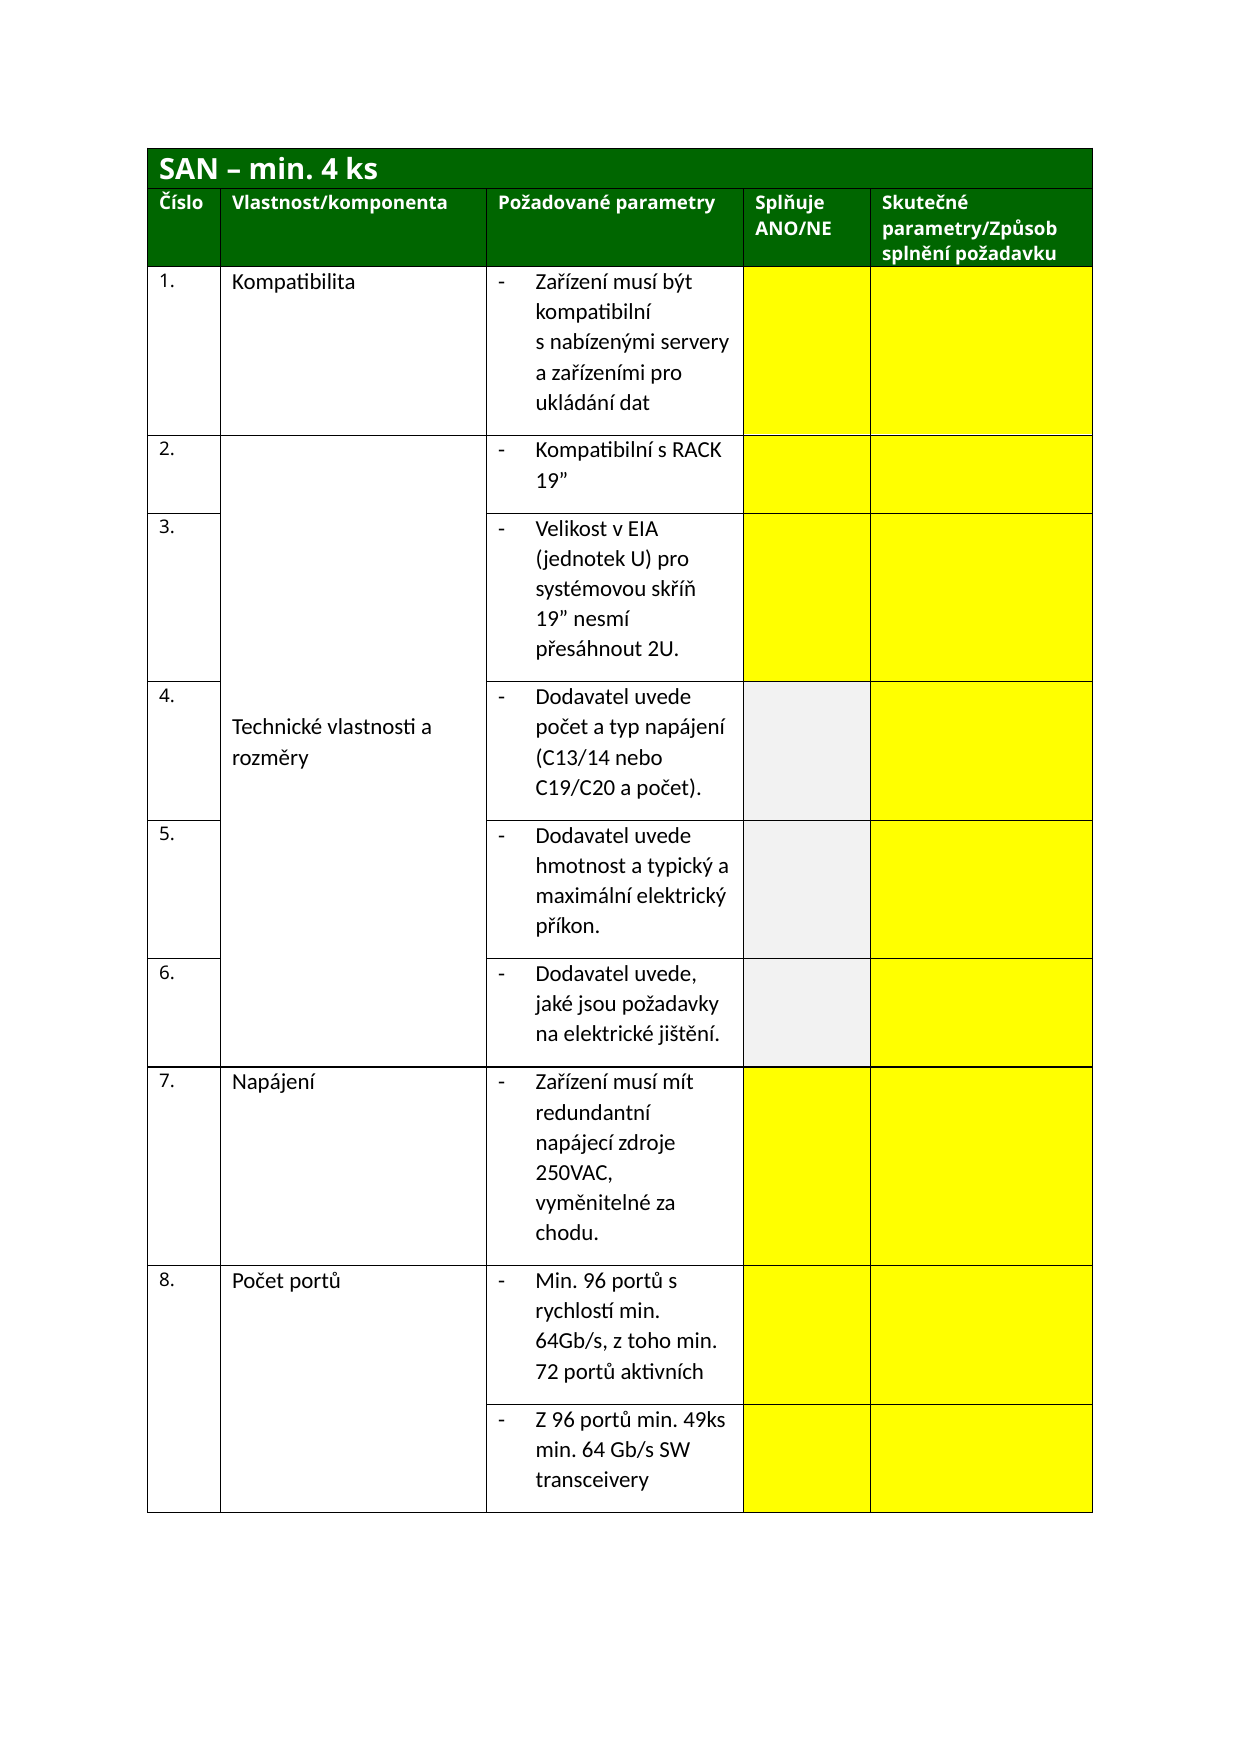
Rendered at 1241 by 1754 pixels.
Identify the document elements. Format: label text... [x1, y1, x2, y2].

table_cell [744, 682, 870, 820]
table_cell [871, 514, 1092, 681]
table_cell [148, 682, 220, 820]
table_cell Kompatibilní s RACK 19” [487, 436, 743, 513]
table_cell Dodavatel uvede počet a typ napájení (C13/14 nebo C19/C20 a počet). [487, 682, 743, 820]
table_cell Min. 96 portů s rychlostí min. 64Gb/s, z toho min. 72 portů aktivních [487, 1266, 743, 1404]
table_cell [148, 1266, 220, 1512]
table_cell [871, 267, 1092, 434]
table_cell [148, 959, 220, 1066]
table_cell [871, 959, 1092, 1066]
table_header SAN – min. 4 ks [148, 149, 1092, 188]
table_cell Kompatibilita [221, 267, 486, 434]
table_cell [744, 1068, 870, 1265]
table_cell [871, 1068, 1092, 1265]
table_cell [148, 821, 220, 958]
table_cell Skutečné parametry/Způsob splnění požadavku [871, 189, 1092, 266]
table_cell Napájení [221, 1068, 486, 1265]
table_cell [871, 682, 1092, 820]
table_cell [744, 1266, 870, 1404]
table_cell Dodavatel uvede hmotnost a typický a maximální elektrický příkon. [487, 821, 743, 958]
table_cell [744, 436, 870, 513]
table_cell [148, 1068, 220, 1265]
table_cell [148, 267, 220, 434]
table_cell Číslo [148, 189, 220, 266]
table_cell Požadované parametry [487, 189, 743, 266]
table_cell [744, 514, 870, 681]
table_cell [871, 1405, 1092, 1512]
table_cell Z 96 portů min. 49ks min. 64 Gb/s SW transceivery [487, 1405, 743, 1512]
table_cell Vlastnost/komponenta [221, 189, 486, 266]
table_cell [871, 436, 1092, 513]
table_cell Dodavatel uvede, jaké jsou požadavky na elektrické jištění. [487, 959, 743, 1066]
table_cell [744, 267, 870, 434]
table_cell [871, 821, 1092, 958]
table_cell [148, 514, 220, 681]
table_cell Splňuje ANO/NE [744, 189, 870, 266]
table_cell [744, 959, 870, 1066]
table_cell Počet portů [221, 1266, 486, 1512]
table_cell Zařízení musí mít redundantní napájecí zdroje 250VAC, vyměnitelné za chodu. [487, 1068, 743, 1265]
table_cell Technické vlastnosti a rozměry [221, 436, 486, 1066]
table_cell Zařízení musí být kompatibilní s nabízenými servery a zařízeními pro ukládání dat [487, 267, 743, 434]
table_cell [744, 821, 870, 958]
table_cell Velikost v EIA (jednotek U) pro systémovou skříň 19” nesmí přesáhnout 2U. [487, 514, 743, 681]
table_cell [744, 1405, 870, 1512]
table_cell [871, 1266, 1092, 1404]
table_cell [148, 436, 220, 513]
